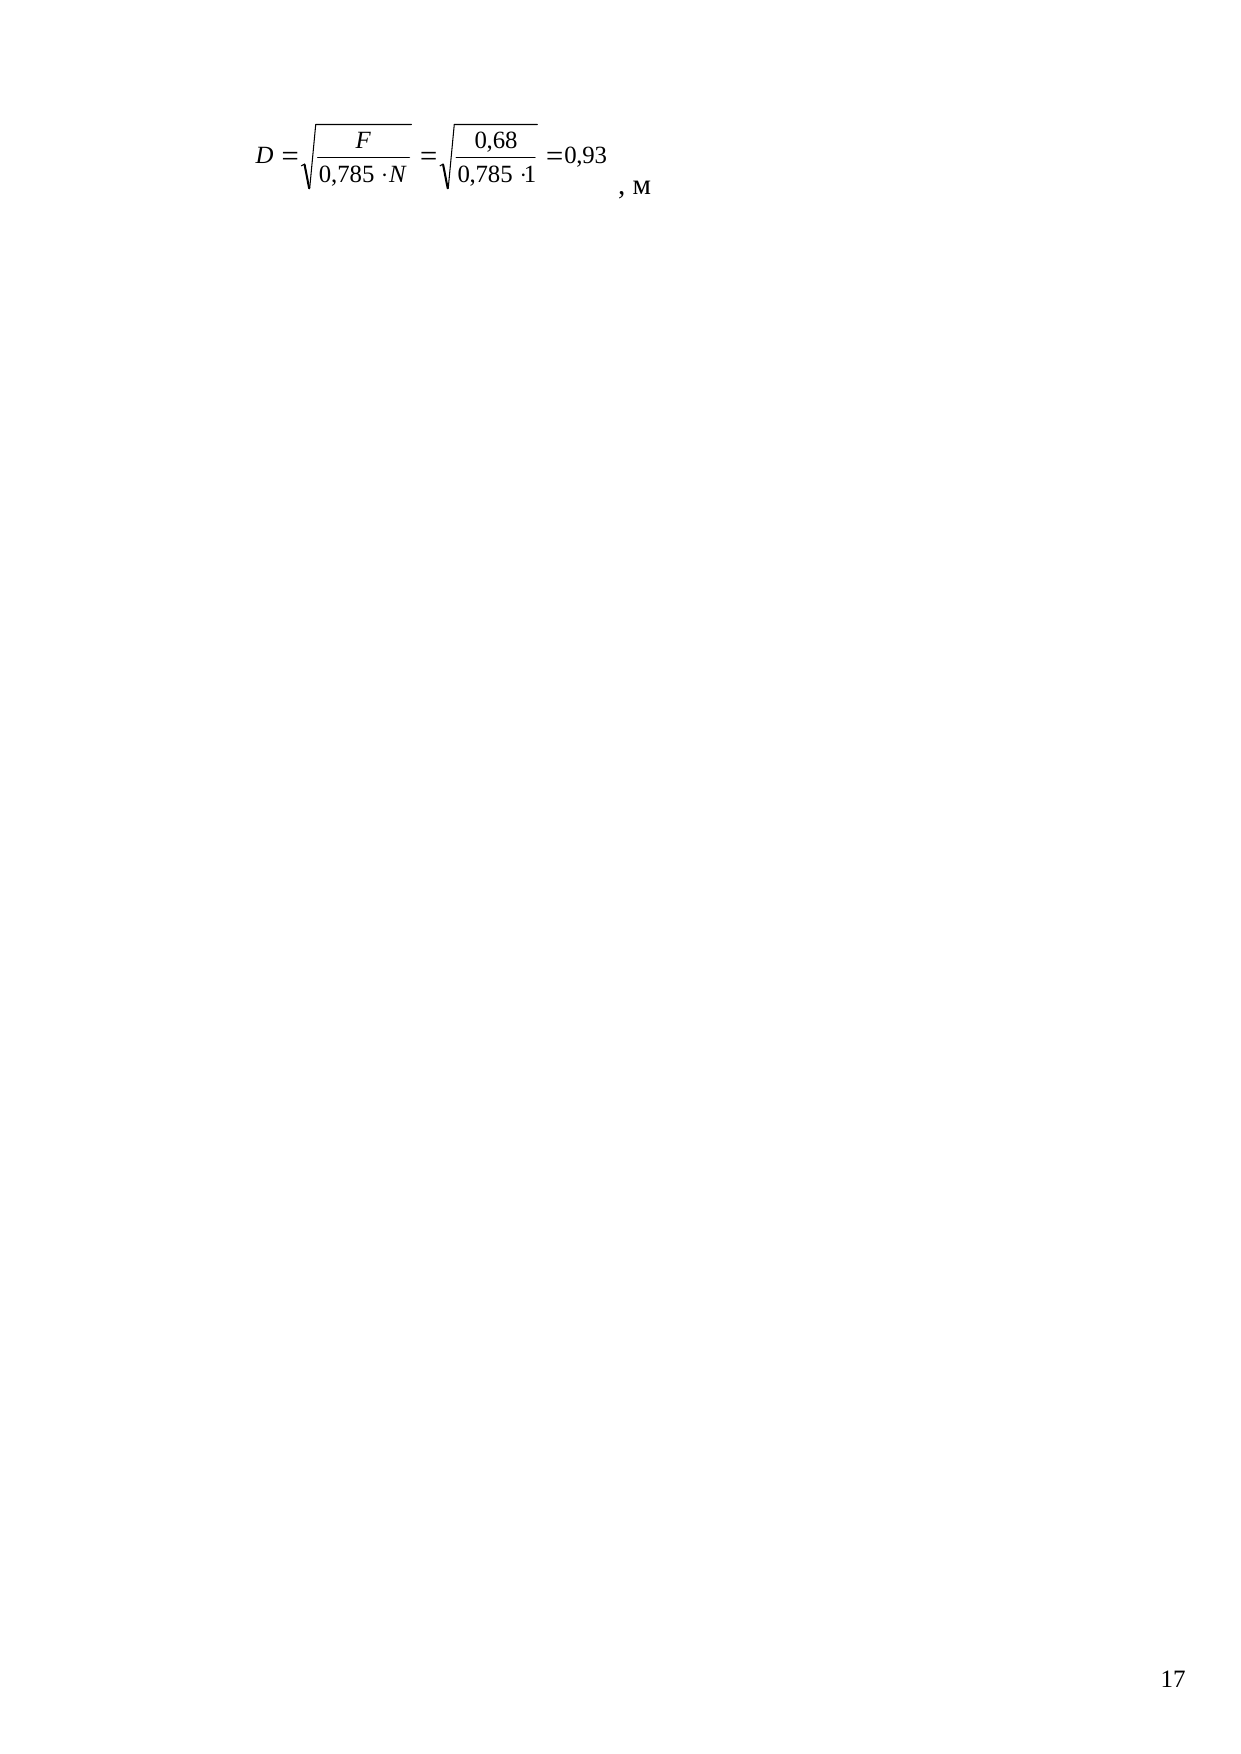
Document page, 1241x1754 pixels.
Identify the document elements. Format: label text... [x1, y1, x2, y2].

text , м [177, 118, 1152, 201]
